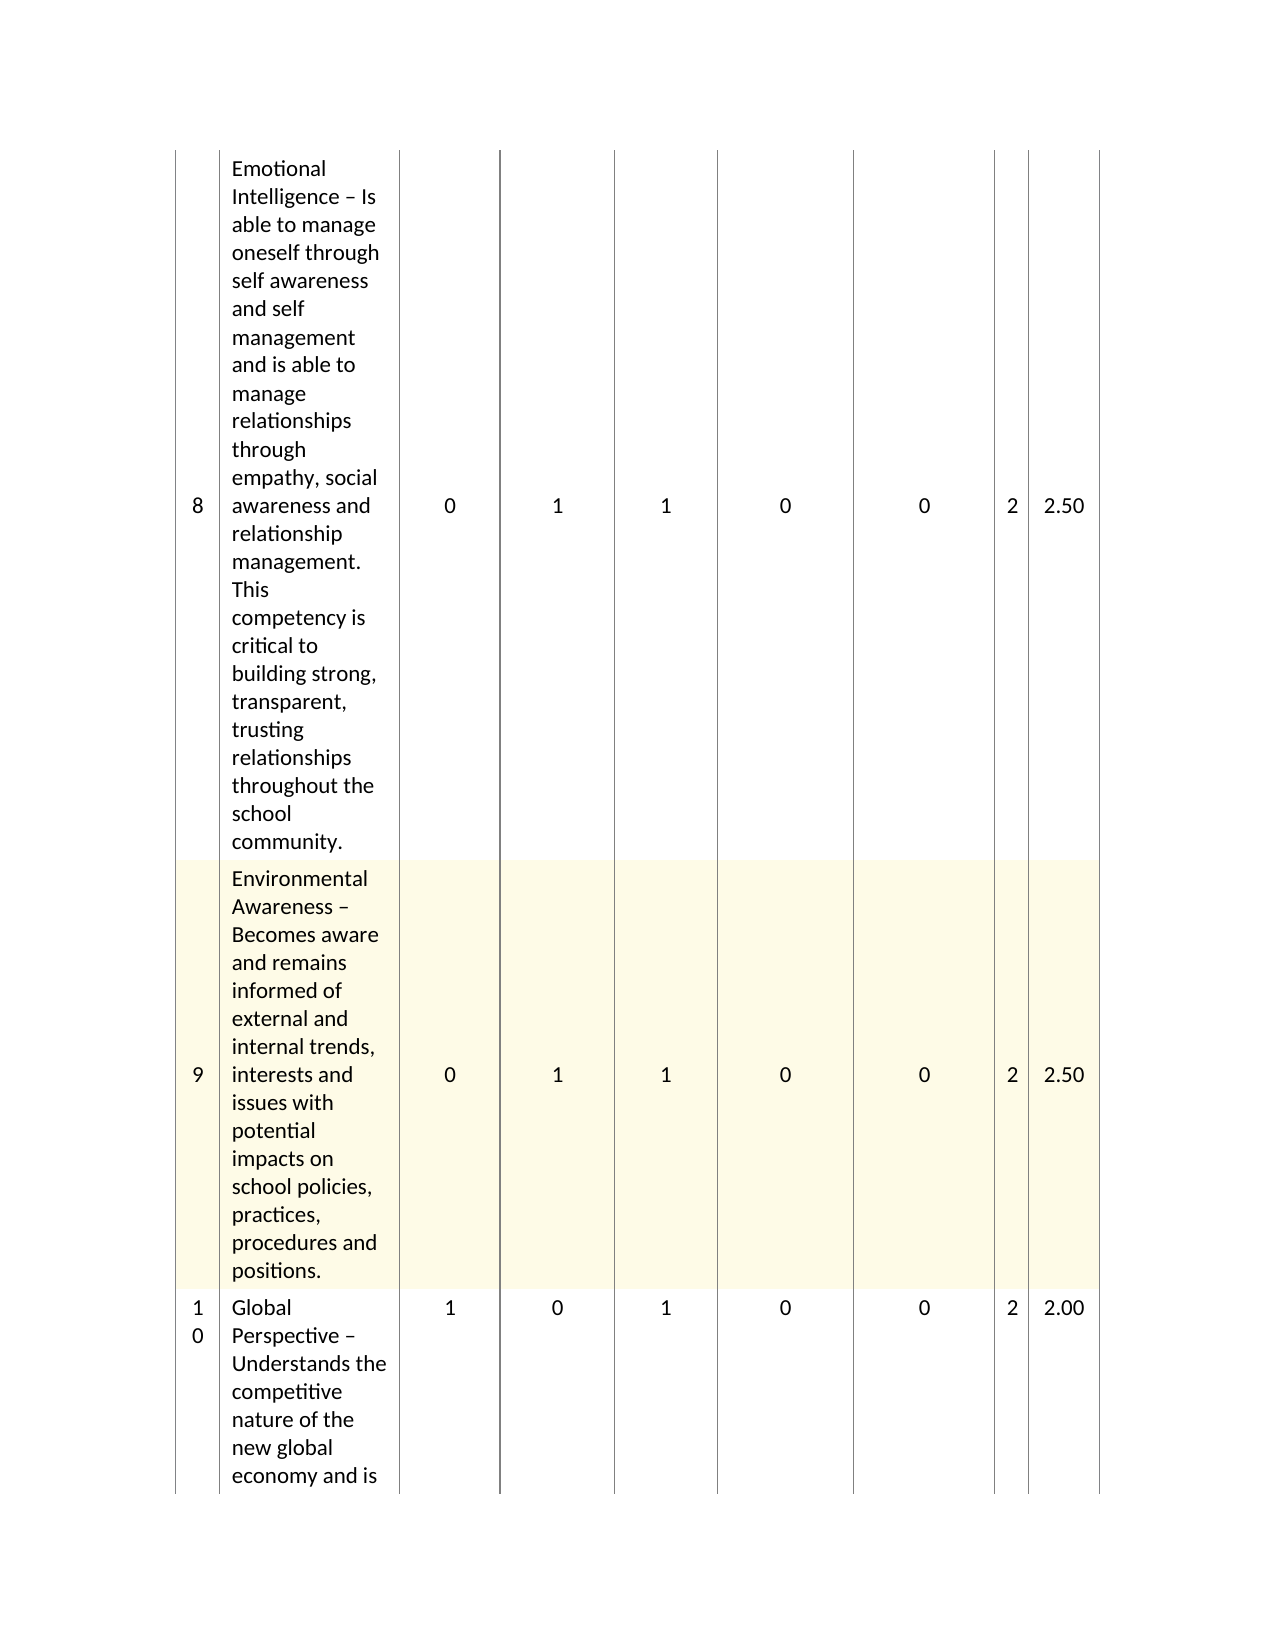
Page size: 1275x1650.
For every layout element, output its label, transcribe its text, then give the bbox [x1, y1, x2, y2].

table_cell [220, 1289, 399, 1494]
table_cell 9 [176, 860, 219, 1289]
table_cell Emotional Intelligence – Is able to manage oneself through self awareness and self management and is able to manage relationships through empathy, social awareness and relationship management. This competency is critical to building strong, transparent, trusting relationships throughout the school community. [220, 150, 399, 859]
table_cell 1 [615, 1289, 717, 1494]
table_cell 2.50 [1029, 150, 1099, 859]
table_cell 1 [501, 150, 614, 859]
table_cell 0 [854, 1289, 994, 1494]
table_cell 1 [615, 150, 717, 859]
table_cell 2.00 [1029, 1289, 1099, 1494]
table_cell Environmental Awareness – Becomes aware and remains informed of external and internal trends, interests and issues with potential impacts on school policies, practices, procedures and positions. [220, 860, 399, 1289]
table_cell 0 [400, 860, 499, 1289]
table_cell 2 [995, 860, 1028, 1289]
table_cell 0 [400, 150, 499, 859]
table_cell 8 [176, 150, 219, 859]
table_cell 1 [501, 860, 614, 1289]
table_cell 0 [854, 150, 994, 859]
table_cell 2 [995, 150, 1028, 859]
table_cell 1 [400, 1289, 499, 1494]
table_cell 0 [718, 860, 853, 1289]
table_cell 0 [501, 1289, 614, 1494]
table_cell 10 [176, 1289, 219, 1494]
table_cell 1 [615, 860, 717, 1289]
table_cell 2.50 [1029, 860, 1099, 1289]
table_cell 0 [718, 1289, 853, 1494]
table_cell 0 [718, 150, 853, 859]
table_cell 2 [995, 1289, 1028, 1494]
table_cell 0 [854, 860, 994, 1289]
